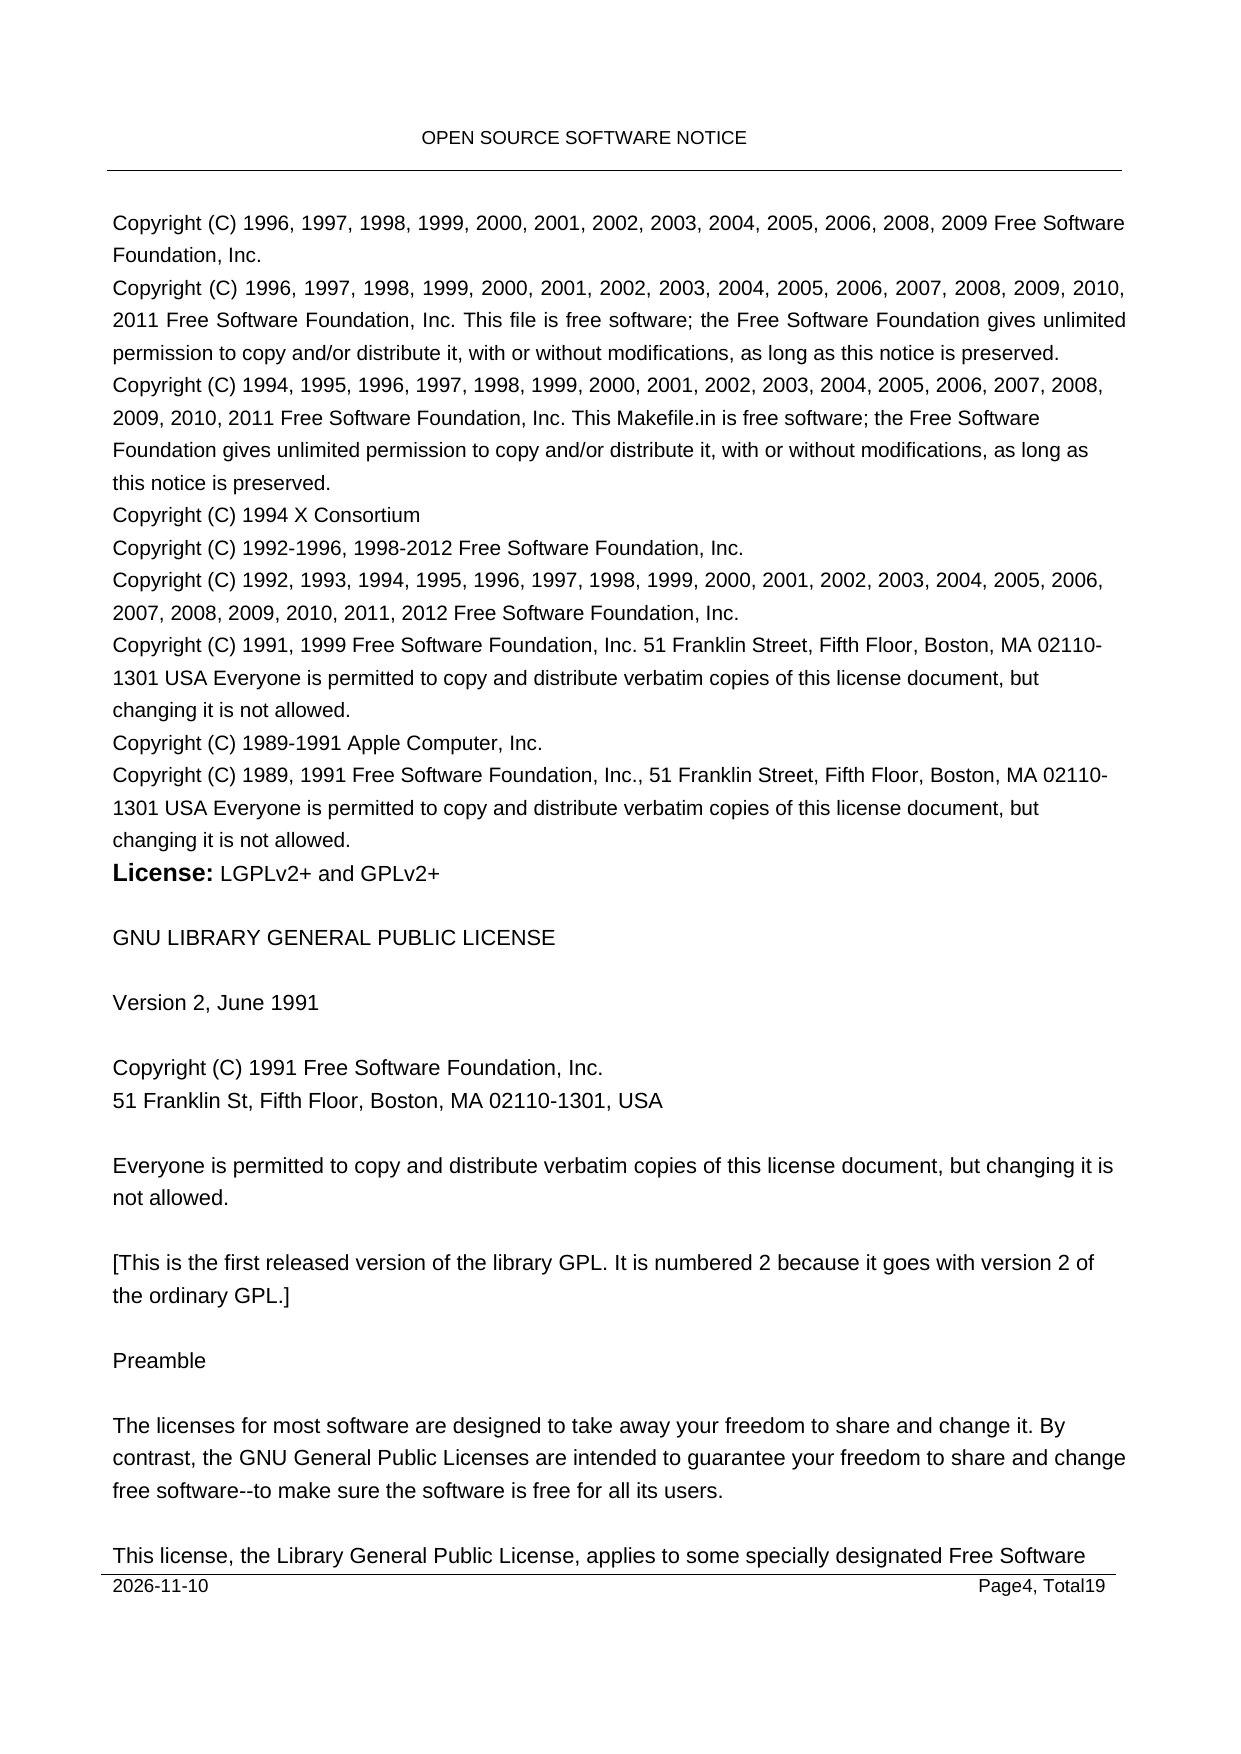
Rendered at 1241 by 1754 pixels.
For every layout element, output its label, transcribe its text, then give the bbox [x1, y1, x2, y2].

text Copyright (C) 1994, 1995, 1996, 1997, 1998, 1999, 2000, 2001, 2002, 2003, 2004, 2005, 2006, 2007, 2008, 2009, 2010, 2011 Free Software Foundation, Inc. This Makefile.in is free software; the Free Software Foundation gives unlimited permission to copy and/or distribute it, with or without modifications, as long as this notice is preserved. [112, 369, 1128, 499]
text Copyright (C) 1994 X Consortium [112, 499, 1128, 531]
text Copyright (C) 1992-1996, 1998-2012 Free Software Foundation, Inc. [112, 531, 1128, 564]
text Copyright (C) 1996, 1997, 1998, 1999, 2000, 2001, 2002, 2003, 2004, 2005, 2006, 2007, 2008, 2009, 2010, 2011 Free Software Foundation, Inc. This file is free software; the Free Software Foundation gives unlimited permission to copy and/or distribute it, with or without modifications, as long as this notice is preserved. [112, 271, 1128, 369]
text Copyright (C) 1989-1991 Apple Computer, Inc. [112, 726, 1128, 759]
text Copyright (C) 1996, 1997, 1998, 1999, 2000, 2001, 2002, 2003, 2004, 2005, 2006, 2008, 2009 Free Software Foundation, Inc. [112, 206, 1128, 271]
text Copyright (C) 1989, 1991 Free Software Foundation, Inc., 51 Franklin Street, Fifth Floor, Boston, MA 02110-1301 USA Everyone is permitted to copy and distribute verbatim copies of this license document, but changing it is not allowed. [112, 759, 1128, 856]
text Copyright (C) 1992, 1993, 1994, 1995, 1996, 1997, 1998, 1999, 2000, 2001, 2002, 2003, 2004, 2005, 2006, 2007, 2008, 2009, 2010, 2011, 2012 Free Software Foundation, Inc. [112, 564, 1128, 629]
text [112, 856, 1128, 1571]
text Copyright (C) 1991, 1999 Free Software Foundation, Inc. 51 Franklin Street, Fifth Floor, Boston, MA 02110-1301 USA Everyone is permitted to copy and distribute verbatim copies of this license document, but changing it is not allowed. [112, 629, 1128, 726]
